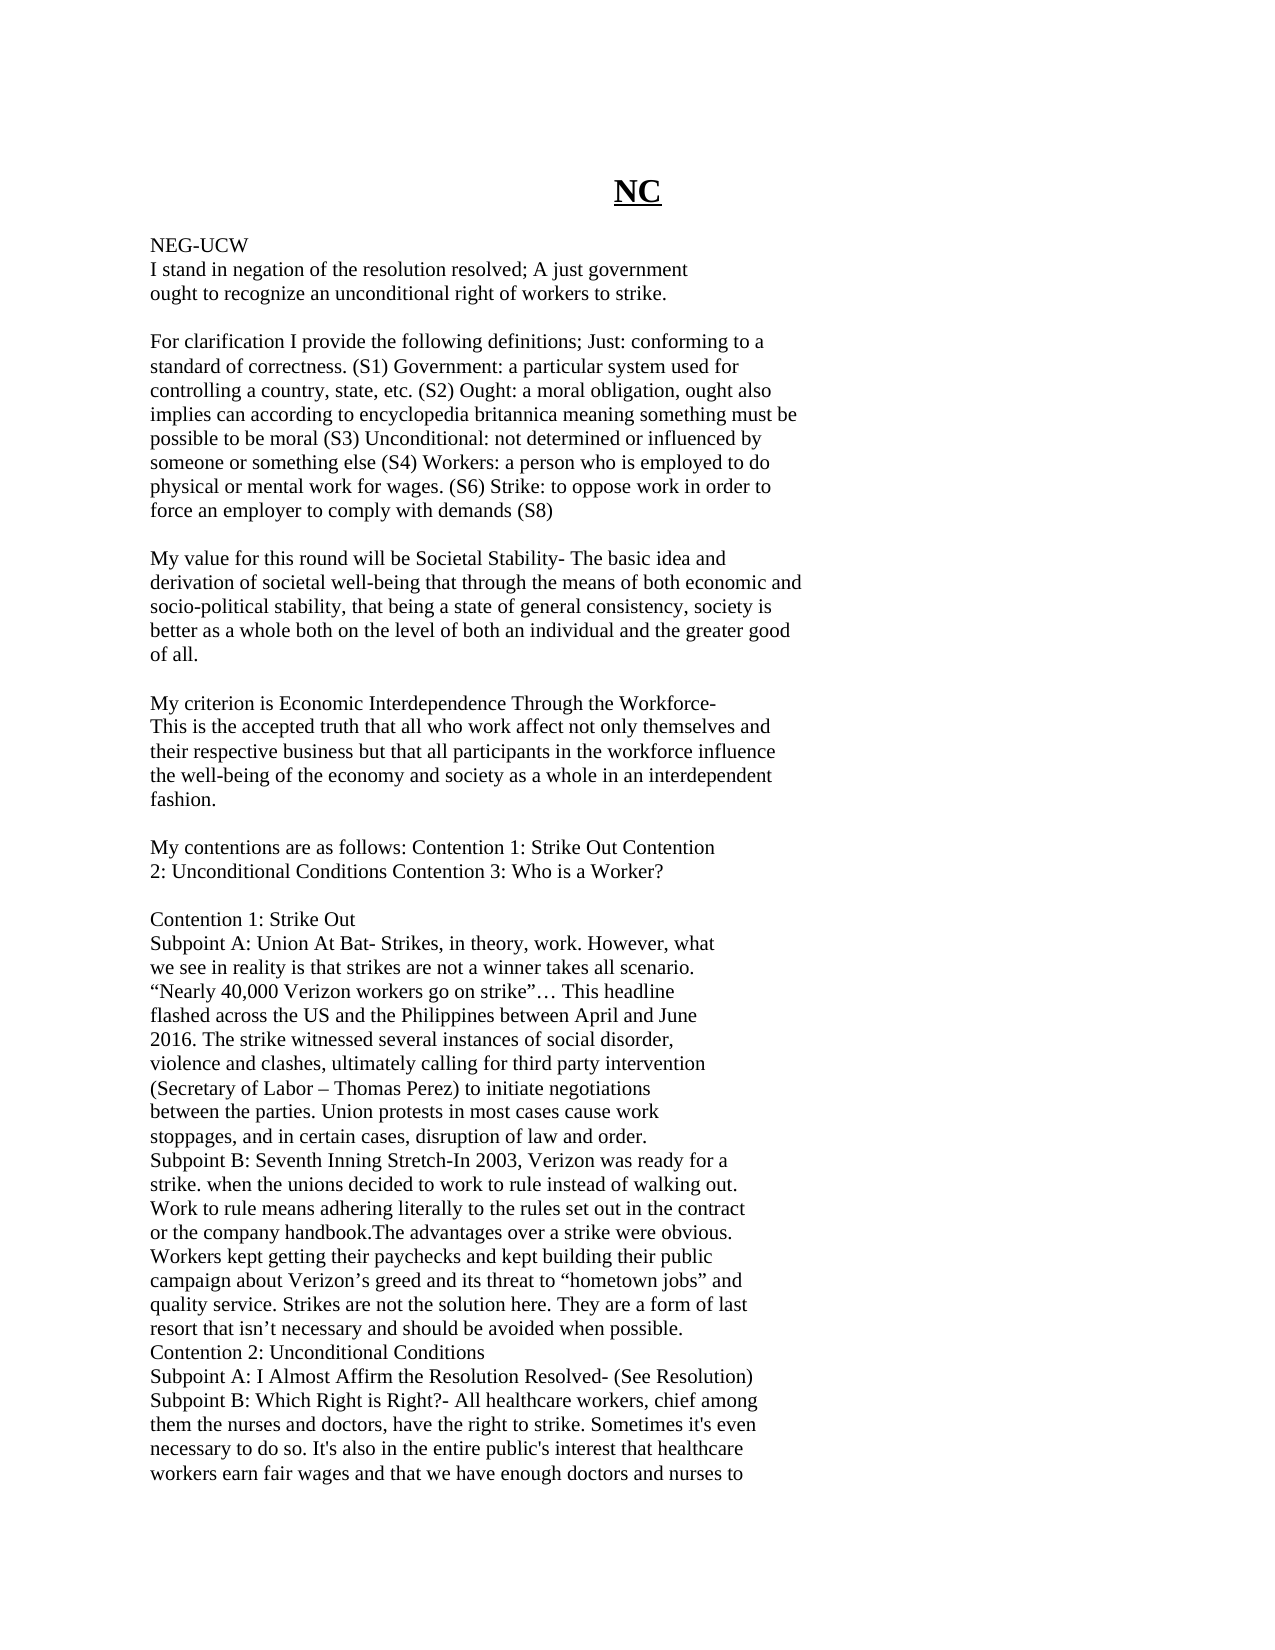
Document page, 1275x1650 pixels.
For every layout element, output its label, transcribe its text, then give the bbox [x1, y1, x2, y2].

text necessary to do so. It's also in the entire public's interest that healthcare [150, 1436, 1125, 1460]
text Contention 1: Strike Out [150, 907, 1125, 931]
text strike. when the unions decided to work to rule instead of walking out. [150, 1172, 1125, 1196]
text their respective business but that all participants in the workforce influence [150, 738, 1125, 763]
text of all. [150, 642, 1125, 666]
text “Nearly 40,000 Verizon workers go on strike”… This headline [150, 979, 1125, 1003]
text This is the accepted truth that all who work affect not only themselves and [150, 714, 1125, 738]
text violence and clashes, ultimately calling for third party intervention [150, 1051, 1125, 1075]
text possible to be moral (S3) Unconditional: not determined or influenced by [150, 426, 1125, 450]
text For clarification I provide the following definitions; Just: conforming to a [150, 329, 1125, 353]
text stoppages, and in certain cases, disruption of law and order. [150, 1123, 1125, 1148]
text flashed across the US and the Philippines between April and June [150, 1003, 1125, 1027]
text implies can according to encyclopedia britannica meaning something must be [150, 402, 1125, 426]
text Subpoint B: Seventh Inning Stretch-In 2003, Verizon was ready for a [150, 1148, 1125, 1172]
text workers earn fair wages and that we have enough doctors and nurses to [150, 1460, 1125, 1484]
text I stand in negation of the resolution resolved; A just government [150, 257, 1125, 281]
text we see in reality is that strikes are not a winner takes all scenario. [150, 955, 1125, 979]
text physical or mental work for wages. (S6) Strike: to oppose work in order to [150, 474, 1125, 498]
text between the parties. Union protests in most cases cause work [150, 1099, 1125, 1123]
text Work to rule means adhering literally to the rules set out in the contract [150, 1196, 1125, 1220]
text My value for this round will be Societal Stability- The basic idea and [150, 546, 1125, 570]
text the well-being of the economy and society as a whole in an interdependent [150, 763, 1125, 787]
text standard of correctness. (S1) Government: a particular system used for [150, 353, 1125, 378]
text force an employer to comply with demands (S8) [150, 498, 1125, 522]
text My contentions are as follows: Contention 1: Strike Out Contention [150, 835, 1125, 859]
subtitle NC [150, 171, 1125, 209]
text better as a whole both on the level of both an individual and the greater good [150, 618, 1125, 642]
text fashion. [150, 787, 1125, 811]
text (Secretary of Labor – Thomas Perez) to initiate negotiations [150, 1075, 1125, 1099]
text someone or something else (S4) Workers: a person who is employed to do [150, 450, 1125, 474]
text Subpoint A: I Almost Affirm the Resolution Resolved- (See Resolution) [150, 1364, 1125, 1388]
text them the nurses and doctors, have the right to strike. Sometimes it's even [150, 1412, 1125, 1436]
text Subpoint A: Union At Bat- Strikes, in theory, work. However, what [150, 931, 1125, 955]
text 2: Unconditional Conditions Contention 3: Who is a Worker? [150, 859, 1125, 883]
text My criterion is Economic Interdependence Through the Workforce- [150, 690, 1125, 714]
text socio-political stability, that being a state of general consistency, society is [150, 594, 1125, 618]
text controlling a country, state, etc. (S2) Ought: a moral obligation, ought also [150, 378, 1125, 402]
text resort that isn’t necessary and should be avoided when possible. [150, 1316, 1125, 1340]
text Subpoint B: Which Right is Right?- All healthcare workers, chief among [150, 1388, 1125, 1412]
text derivation of societal well-being that through the means of both economic and [150, 570, 1125, 594]
text ought to recognize an unconditional right of workers to strike. [150, 281, 1125, 305]
text quality service. Strikes are not the solution here. They are a form of last [150, 1292, 1125, 1316]
text Workers kept getting their paychecks and kept building their public [150, 1244, 1125, 1268]
text 2016. The strike witnessed several instances of social disorder, [150, 1027, 1125, 1051]
text Contention 2: Unconditional Conditions [150, 1340, 1125, 1364]
text or the company handbook.The advantages over a strike were obvious. [150, 1220, 1125, 1244]
text NEG-UCW [150, 233, 1125, 257]
text campaign about Verizon’s greed and its threat to “hometown jobs” and [150, 1268, 1125, 1292]
